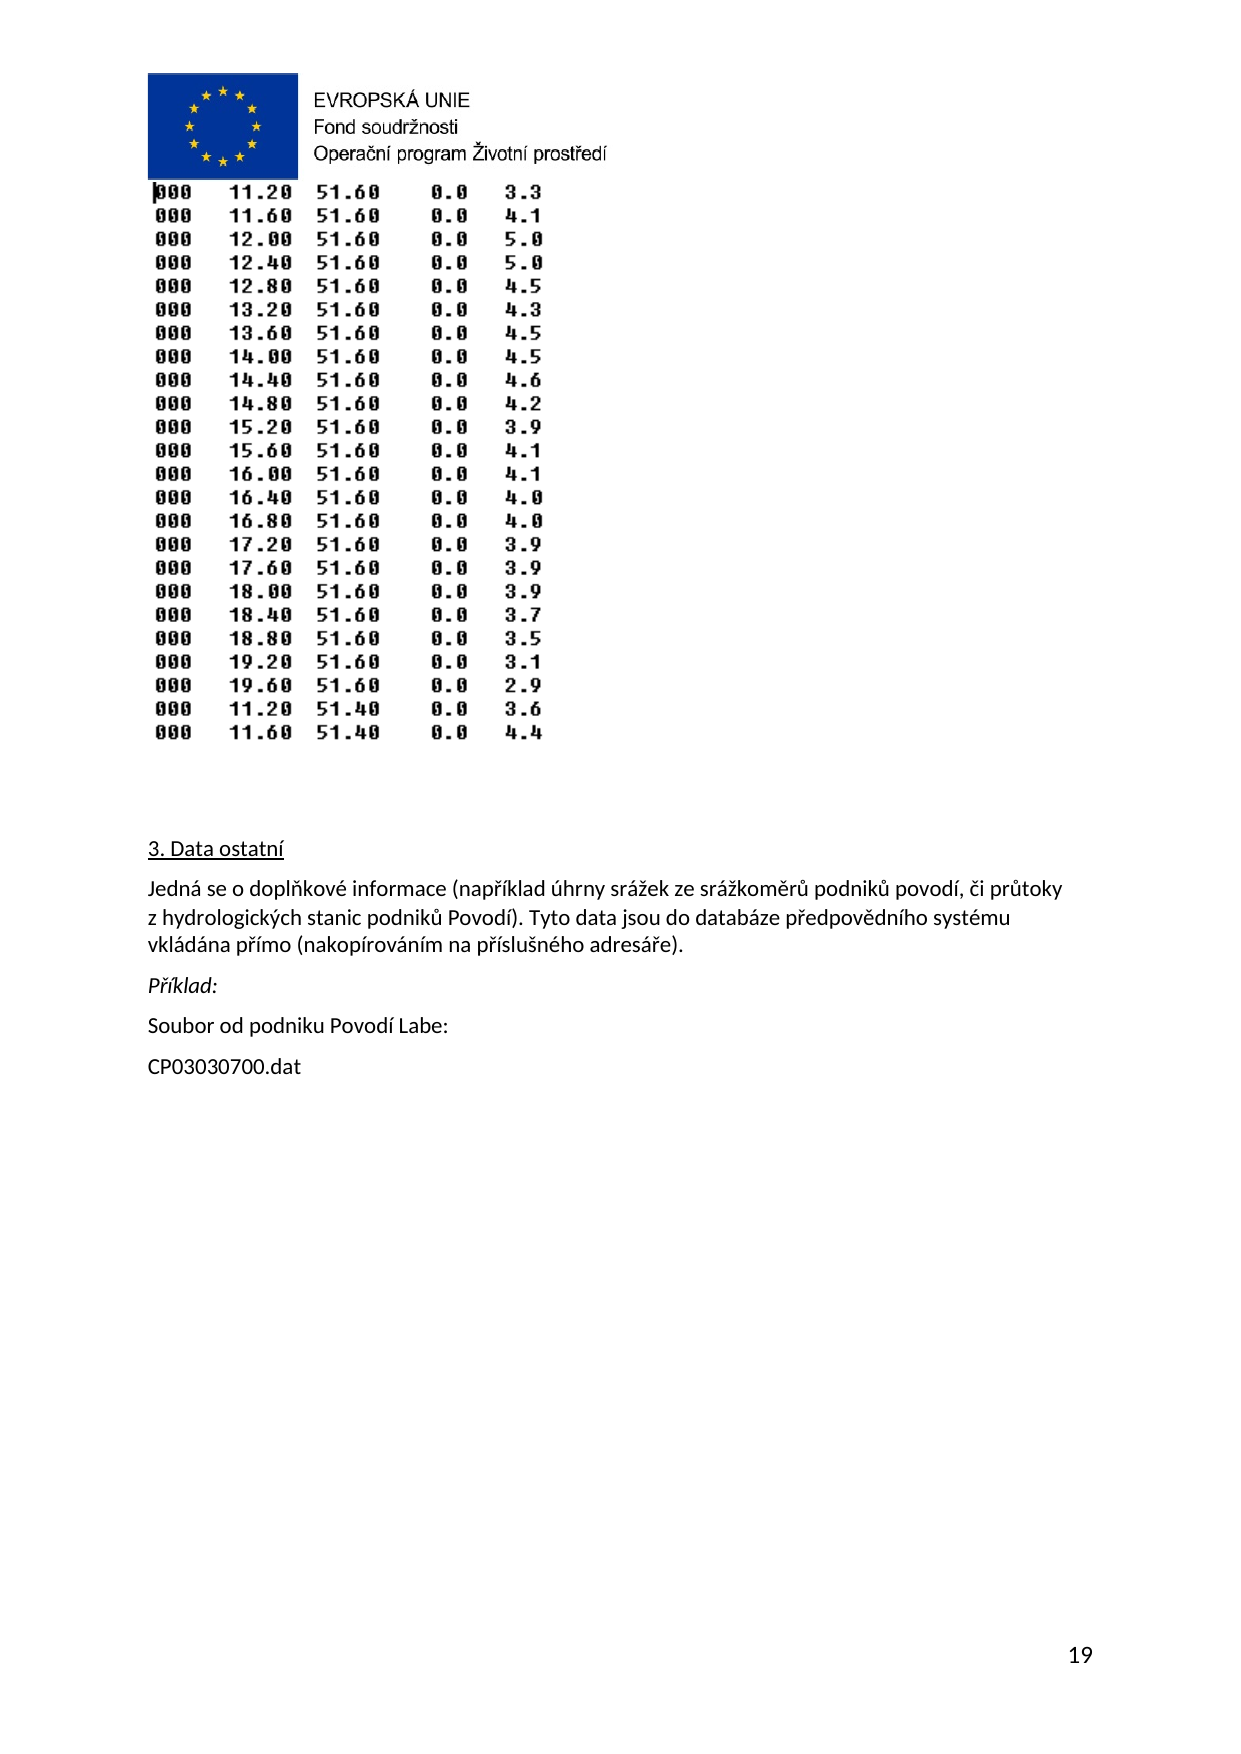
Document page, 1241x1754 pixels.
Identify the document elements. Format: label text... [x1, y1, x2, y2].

text Příklad: [148, 971, 1093, 999]
text Jedná se o doplňkové informace (například úhrny srážek ze srážkoměrů podniků povodí, či průtoky z hydrologických stanic podniků Povodí). Tyto data jsou do databáze předpovědního systému vkládána přímo (nakopírováním na příslušného adresáře). [148, 874, 1093, 959]
text 3. Data ostatní [148, 834, 1093, 862]
text Soubor od podniku Povodí Labe: [148, 1012, 1093, 1040]
picture [147, 73, 618, 741]
text CP03030700.dat [148, 1052, 1093, 1080]
